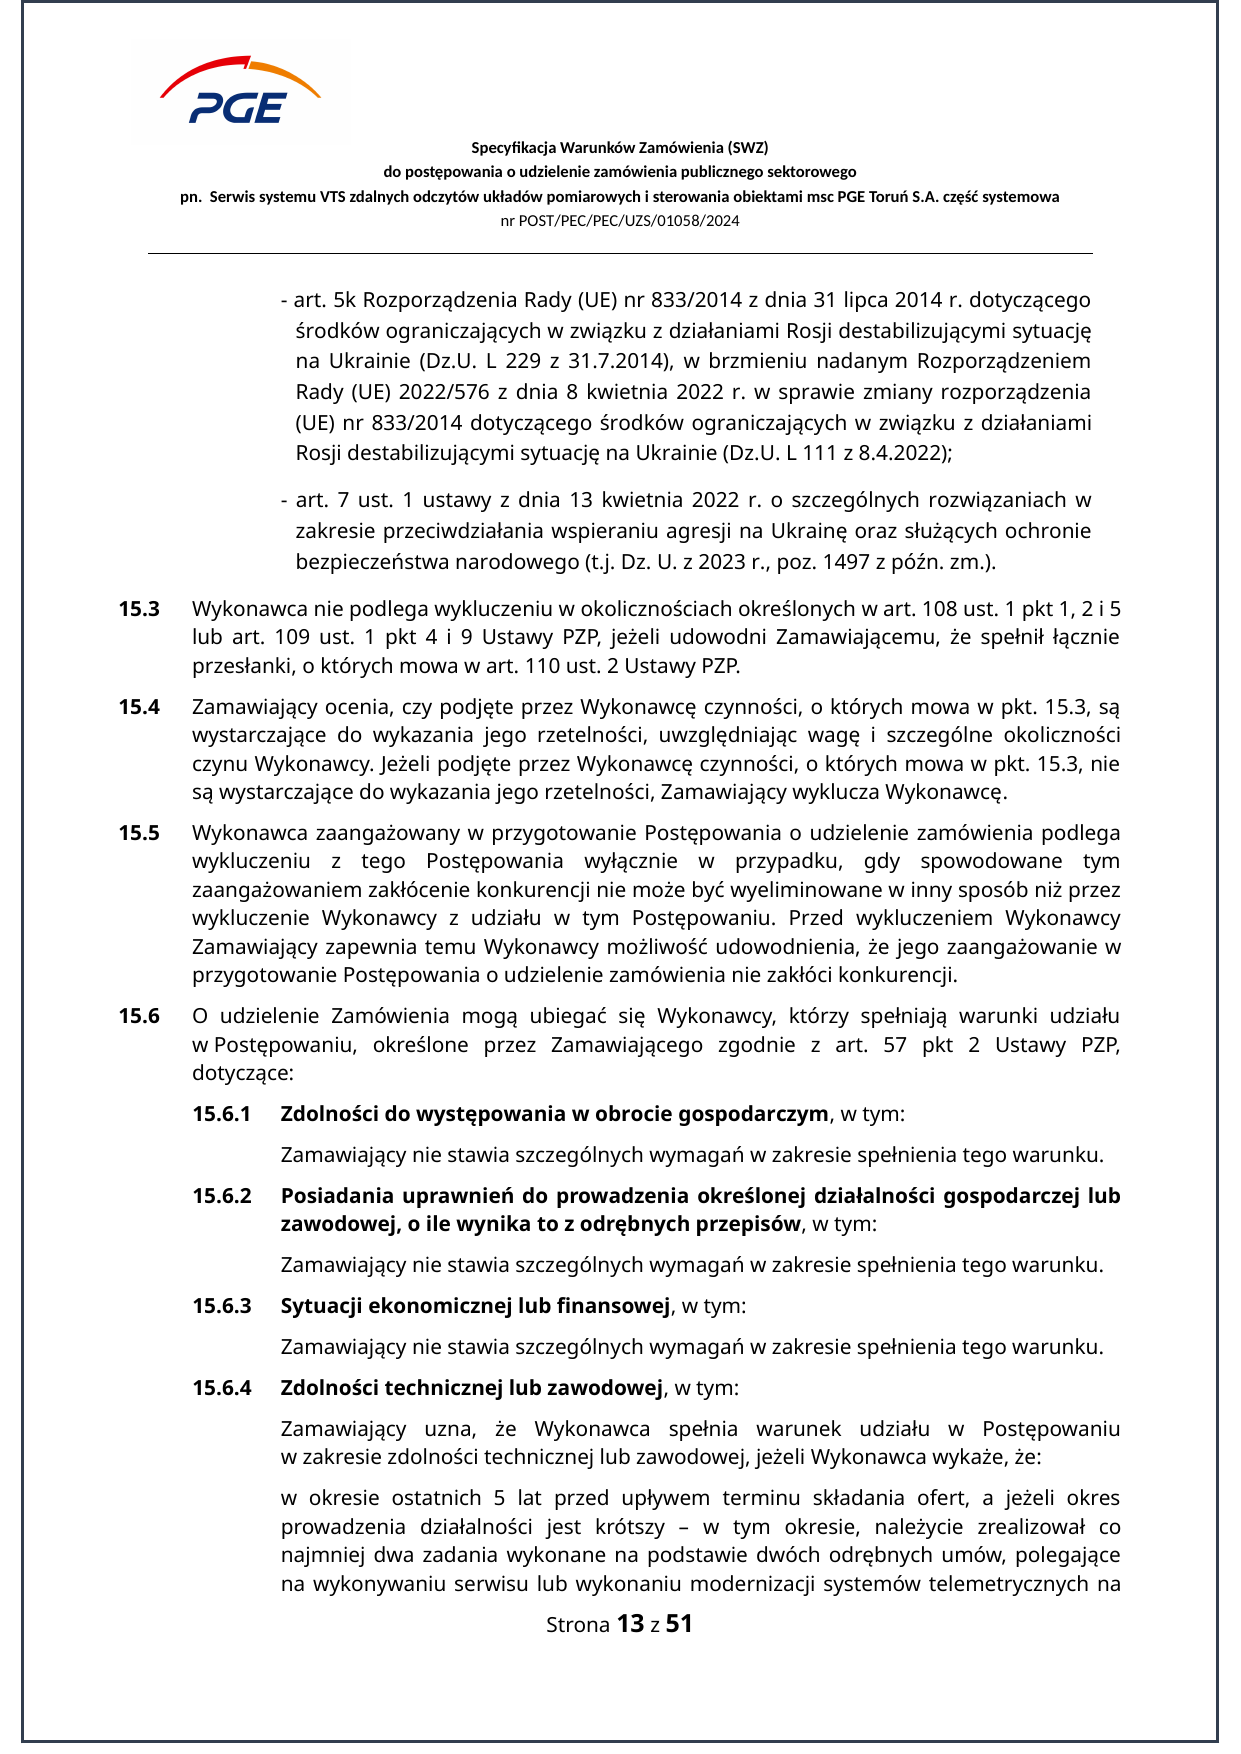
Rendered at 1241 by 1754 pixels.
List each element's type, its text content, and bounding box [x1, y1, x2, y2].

subtitle Zamawiający ocenia, czy podjęte przez Wykonawcę czynności, o których mowa w pkt. 15.3, są wystarczające do wykazania jego rzetelności, uwzględniając wagę i szczególne okoliczności czynu Wykonawcy. Jeżeli podjęte przez Wykonawcę czynności, o których mowa w pkt. 15.3, nie są wystarczające do wykazania jego rzetelności, Zamawiający wyklucza Wykonawcę. [118, 692, 1122, 806]
text - art. 5k Rozporządzenia Rady (UE) nr 833/2014 z dnia 31 lipca 2014 r. dotyczącego środków ograniczających w związku z działaniami Rosji destabilizującymi sytuację na Ukrainie (Dz.U. L 229 z 31.7.2014), w brzmieniu nadanym Rozporządzeniem Rady (UE) 2022/576 z dnia 8 kwietnia 2022 r. w sprawie zmiany rozporządzenia (UE) nr 833/2014 dotyczącego środków ograniczających w związku z działaniami Rosji destabilizującymi sytuację na Ukrainie (Dz.U. L 111 z 8.4.2022); [281, 285, 1093, 467]
list Zdolności do występowania w obrocie gospodarczym, w tym: [192, 1099, 1122, 1127]
subtitle Posiadania uprawnień do prowadzenia określonej działalności gospodarczej lub zawodowej, o ile wynika to z odrębnych przepisów, w tym: [192, 1181, 1122, 1238]
text - art. 7 ust. 1 ustawy z dnia 13 kwietnia 2022 r. o szczególnych rozwiązaniach w zakresie przeciwdziałania wspieraniu agresji na Ukrainę oraz służących ochronie bezpieczeństwa narodowego (t.j. Dz. U. z 2023 r., poz. 1497 z późn. zm.). [281, 486, 1093, 575]
subtitle Sytuacji ekonomicznej lub finansowej, w tym: [192, 1291, 1122, 1320]
subtitle Zdolności technicznej lub zawodowej, w tym: [192, 1373, 1122, 1402]
subtitle Zamawiający nie stawia szczególnych wymagań w zakresie spełnienia tego warunku. [281, 1250, 1122, 1279]
subtitle Wykonawca zaangażowany w przygotowanie Postępowania o udzielenie zamówienia podlega wykluczeniu z tego Postępowania wyłącznie w przypadku, gdy spowodowane tym zaangażowaniem zakłócenie konkurencji nie może być wyeliminowane w inny sposób niż przez wykluczenie Wykonawcy z udziału w tym Postępowaniu. Przed wykluczeniem Wykonawcy Zamawiający zapewnia temu Wykonawcy możliwość udowodnienia, że jego zaangażowanie w przygotowanie Postępowania o udzielenie zamówienia nie zakłóci konkurencji. [118, 818, 1122, 989]
text Zamawiający nie stawia szczególnych wymagań w zakresie spełnienia tego warunku. [281, 1140, 1122, 1168]
subtitle Zamawiający nie stawia szczególnych wymagań w zakresie spełnienia tego warunku. [281, 1332, 1122, 1361]
subtitle Wykonawca nie podlega wykluczeniu w okolicznościach określonych w art. 108 ust. 1 pkt 1, 2 i 5 lub art. 109 ust. 1 pkt 4 i 9 Ustawy PZP, jeżeli udowodni Zamawiającemu, że spełnił łącznie przesłanki, o których mowa w art. 110 ust. 2 Ustawy PZP. [118, 594, 1122, 679]
subtitle Zamawiający uzna, że Wykonawca spełnia warunek udziału w Postępowaniu w zakresie zdolności technicznej lub zawodowej, jeżeli Wykonawca wykaże, że: [281, 1414, 1122, 1471]
subtitle O udzielenie Zamówienia mogą ubiegać się Wykonawcy, którzy spełniają warunki udziału w Postępowaniu, określone przez Zamawiającego zgodnie z art. 57 pkt 2 Ustawy PZP, dotyczące: [118, 1001, 1122, 1087]
picture [131, 39, 351, 145]
